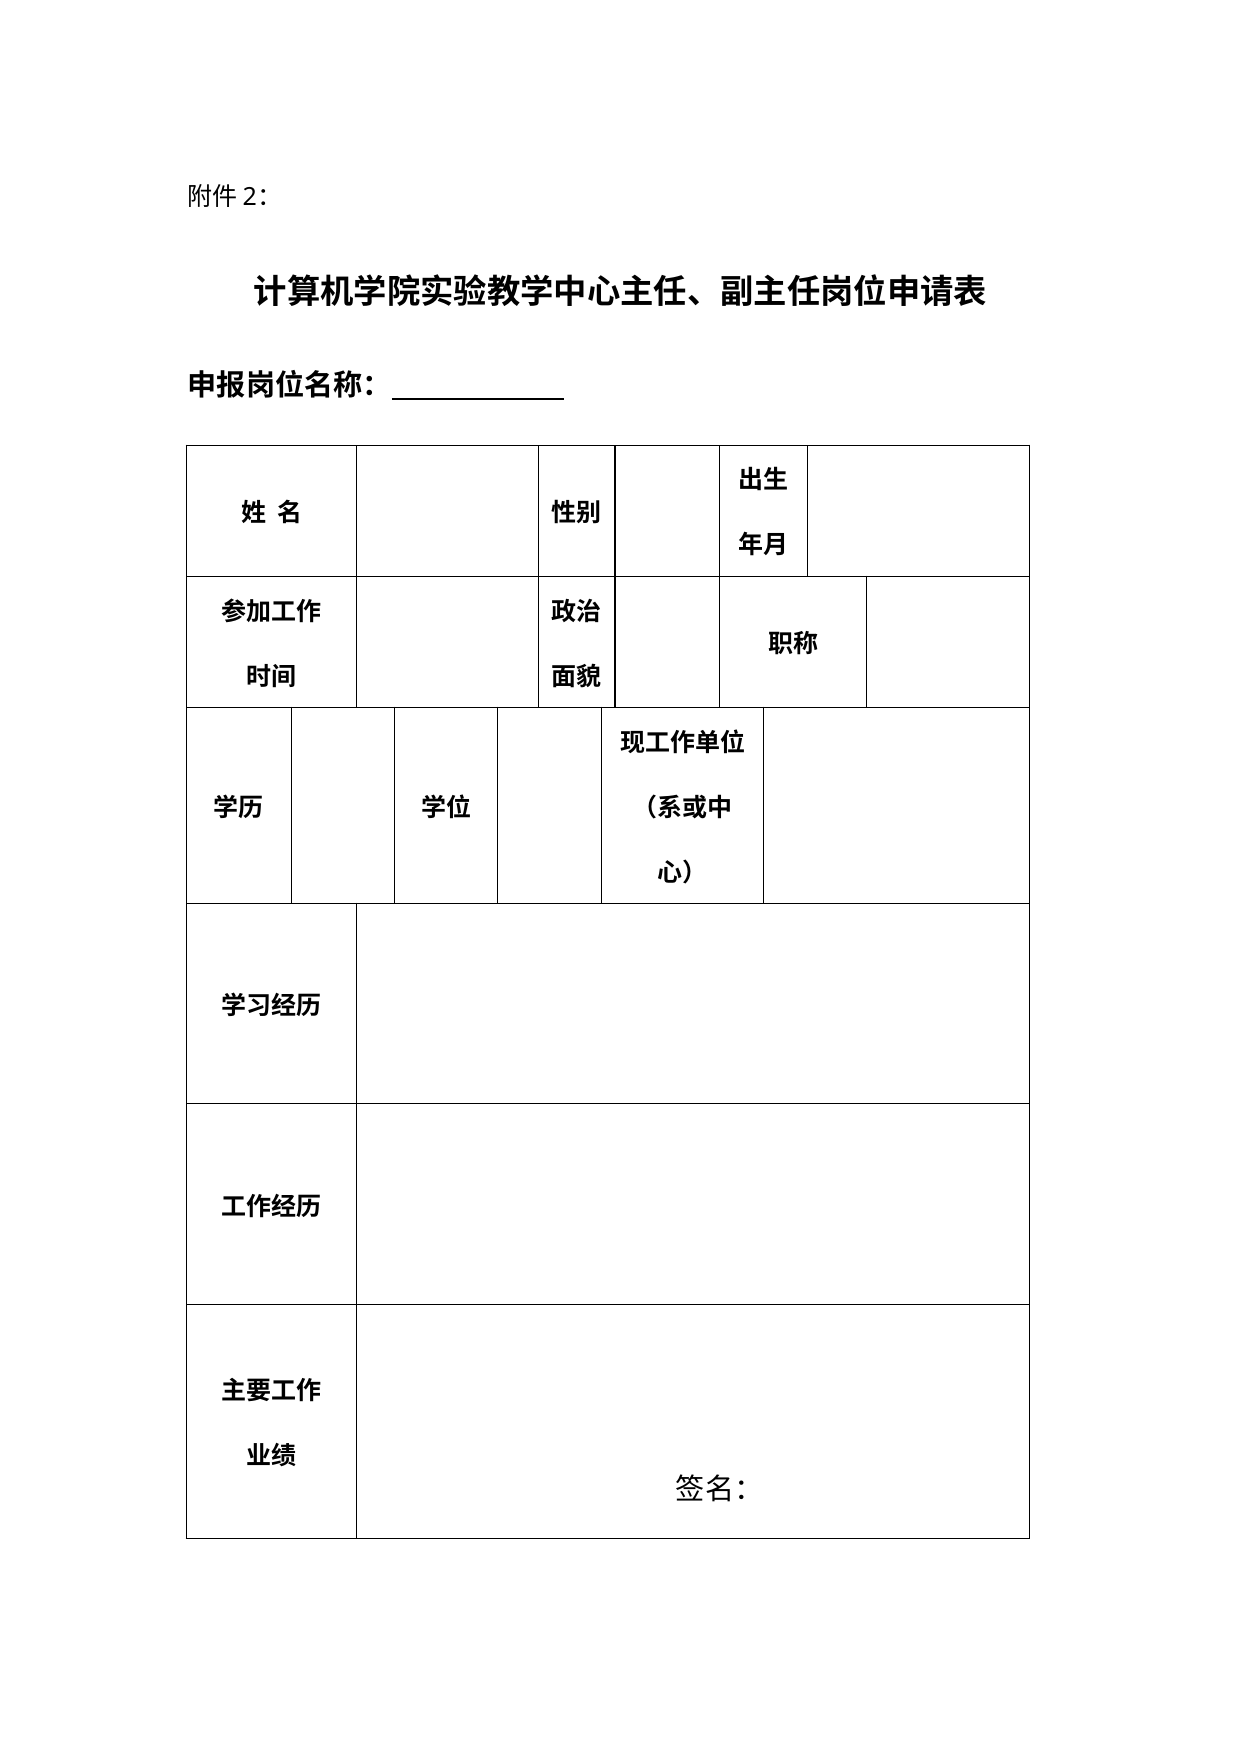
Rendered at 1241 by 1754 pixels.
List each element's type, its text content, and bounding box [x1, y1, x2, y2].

table_cell 学位 [395, 708, 497, 903]
table_header [808, 446, 1029, 576]
table_cell 主要工作 业绩 [187, 1305, 356, 1538]
table_cell 学历 [187, 708, 291, 903]
table_cell [498, 708, 601, 903]
text 附件2： [187, 162, 1053, 227]
table_cell 职称 [720, 577, 866, 707]
table_cell [616, 577, 719, 707]
table_header 出生年月 [720, 446, 807, 576]
table_cell [357, 904, 1029, 1103]
table_cell 工作经历 [187, 1104, 356, 1304]
table_cell 现工作单位 （系或中心） [602, 708, 763, 903]
table_header [616, 446, 719, 576]
text 申报岗位名称： [187, 350, 1053, 415]
table_cell [357, 577, 538, 707]
table_cell 学习经历 [187, 904, 356, 1103]
table_header 性别 [539, 446, 614, 576]
table_cell 政治面貌 [539, 577, 614, 707]
table_cell 参加工作 时间 [187, 577, 356, 707]
table_cell [867, 577, 1029, 707]
table_cell [764, 708, 1029, 903]
table_cell [292, 708, 394, 903]
table_header 姓 名 [187, 446, 356, 576]
table_header [357, 446, 538, 576]
table_cell [357, 1104, 1029, 1304]
text 计算机学院实验教学中心主任、副主任岗位申请表 [187, 256, 1053, 321]
table_cell 签名： [357, 1305, 1029, 1538]
